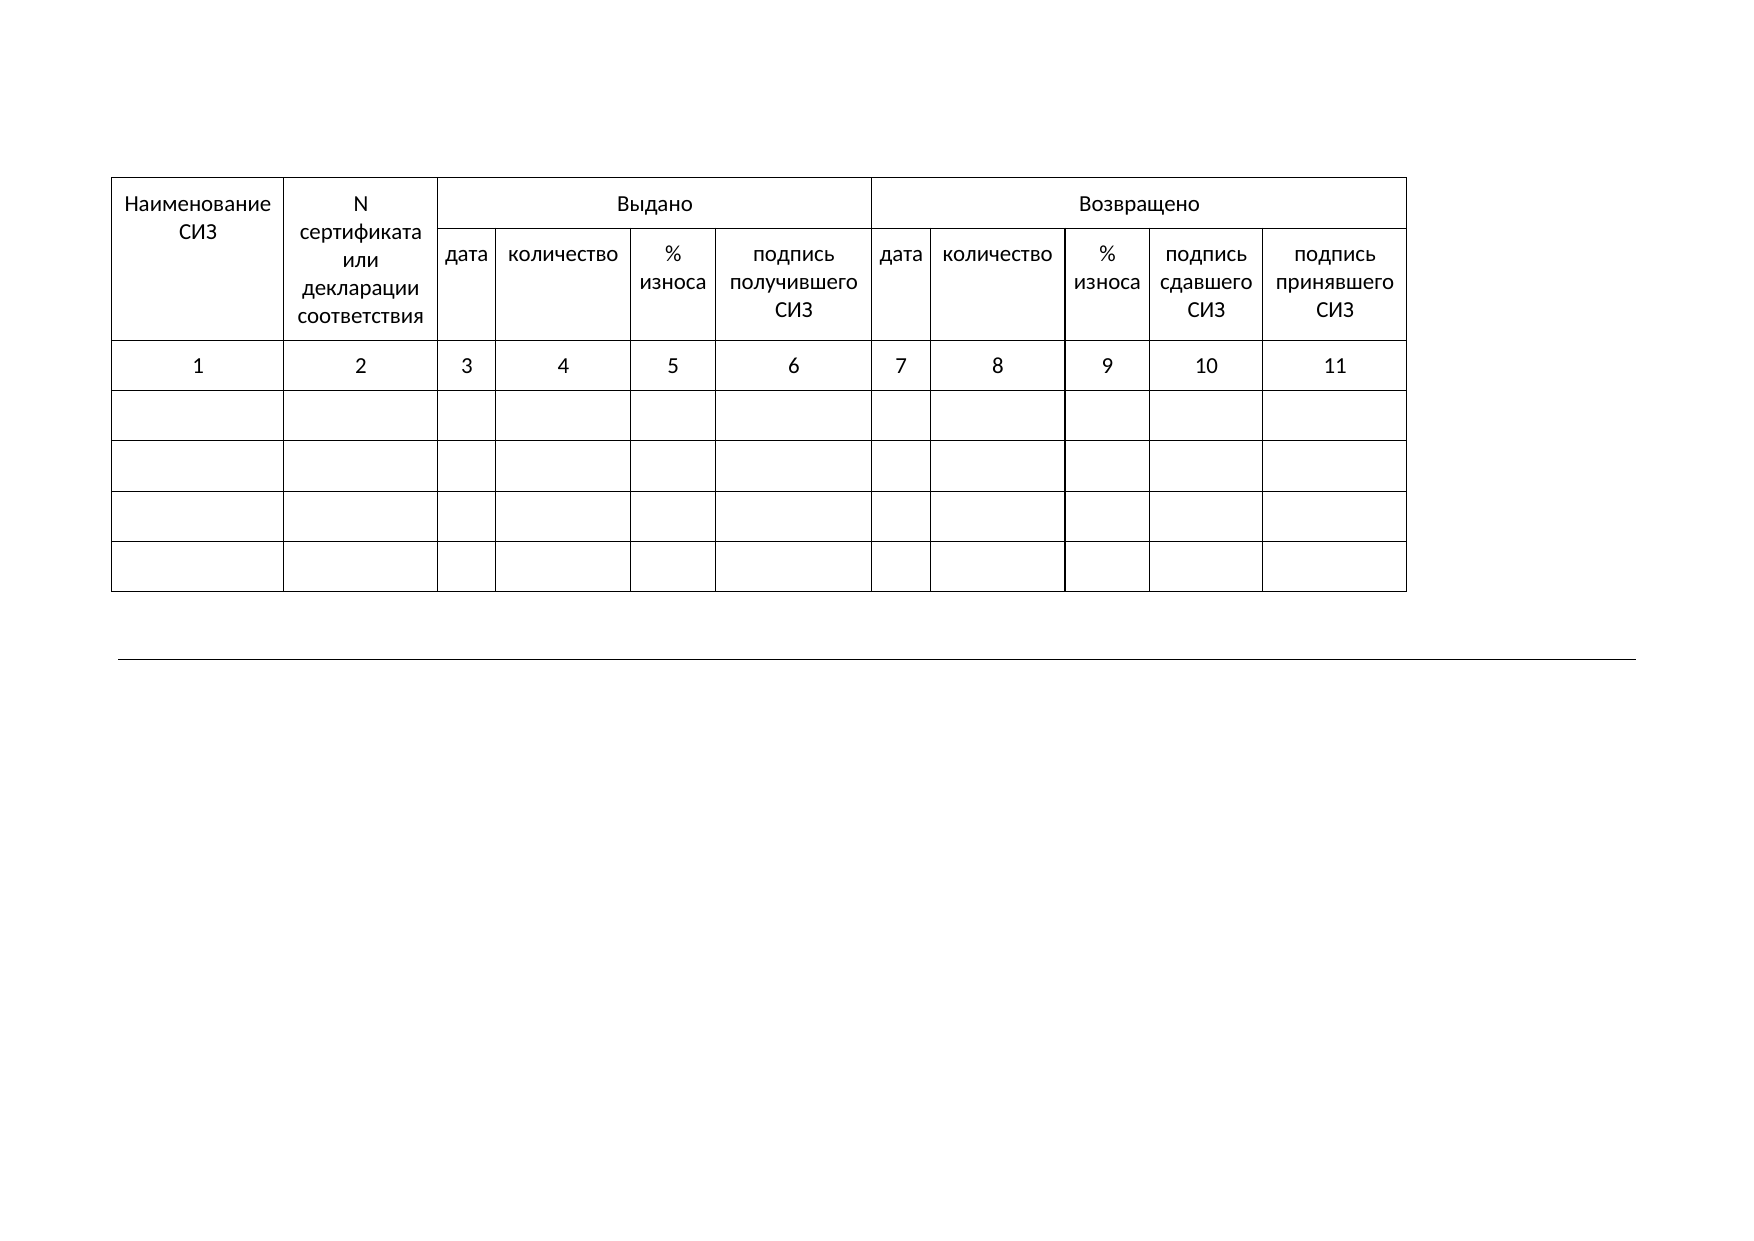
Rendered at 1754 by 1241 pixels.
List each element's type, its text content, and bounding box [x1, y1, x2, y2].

table_cell [872, 441, 930, 491]
table_cell [284, 542, 437, 591]
table_cell [716, 441, 871, 491]
table_cell [716, 492, 871, 541]
table_cell [284, 441, 437, 491]
table_header Наименование СИЗ [112, 178, 283, 339]
table_cell [631, 542, 715, 591]
table_cell [872, 492, 930, 541]
table_cell подпись принявшего СИЗ [1263, 229, 1406, 339]
table_cell подпись сдавшего СИЗ [1150, 229, 1262, 339]
table_cell [284, 492, 437, 541]
table_cell [716, 542, 871, 591]
table_cell [1066, 441, 1149, 491]
table_cell 10 [1150, 341, 1262, 390]
table_cell [1066, 391, 1149, 440]
table_cell 3 [438, 341, 495, 390]
table_cell [496, 441, 630, 491]
table_cell дата [872, 229, 930, 339]
table_cell 11 [1263, 341, 1406, 390]
table_cell % износа [1066, 229, 1149, 339]
table_cell дата [438, 229, 495, 339]
table_cell 8 [931, 341, 1064, 390]
table_cell [872, 542, 930, 591]
table_cell [496, 542, 630, 591]
table_cell [1150, 391, 1262, 440]
table_cell [112, 542, 283, 591]
table_cell 4 [496, 341, 630, 390]
table_header N сертификата или декларации соответствия [284, 178, 437, 339]
table_cell % износа [631, 229, 715, 339]
table_cell [496, 492, 630, 541]
table_cell [1150, 542, 1262, 591]
table_cell [631, 391, 715, 440]
table_cell 9 [1066, 341, 1149, 390]
table_cell [1066, 492, 1149, 541]
table_header Выдано [438, 178, 871, 227]
table_cell [1263, 492, 1406, 541]
table_cell [438, 391, 495, 440]
table_cell [1263, 441, 1406, 491]
table_cell [631, 441, 715, 491]
table_cell [438, 492, 495, 541]
table_cell [112, 492, 283, 541]
table_cell [438, 542, 495, 591]
table_cell 6 [716, 341, 871, 390]
table_cell [284, 391, 437, 440]
table_cell 1 [112, 341, 283, 390]
table_cell 5 [631, 341, 715, 390]
table_cell 7 [872, 341, 930, 390]
table_cell [1263, 391, 1406, 440]
table_cell [1150, 492, 1262, 541]
table_cell [931, 542, 1064, 591]
table_cell [1066, 542, 1149, 591]
table_cell [496, 391, 630, 440]
table_cell [1150, 441, 1262, 491]
table_cell [931, 492, 1064, 541]
table_cell [931, 391, 1064, 440]
table_cell [112, 441, 283, 491]
table_cell количество [931, 229, 1064, 339]
table_cell [872, 391, 930, 440]
table_cell количество [496, 229, 630, 339]
table_cell [716, 391, 871, 440]
table_cell [438, 441, 495, 491]
table_cell [112, 391, 283, 440]
table_cell 2 [284, 341, 437, 390]
table_cell [931, 441, 1064, 491]
table_cell [1263, 542, 1406, 591]
table_cell подпись получившего СИЗ [716, 229, 871, 339]
table_header Возвращено [872, 178, 1406, 227]
table_cell [631, 492, 715, 541]
